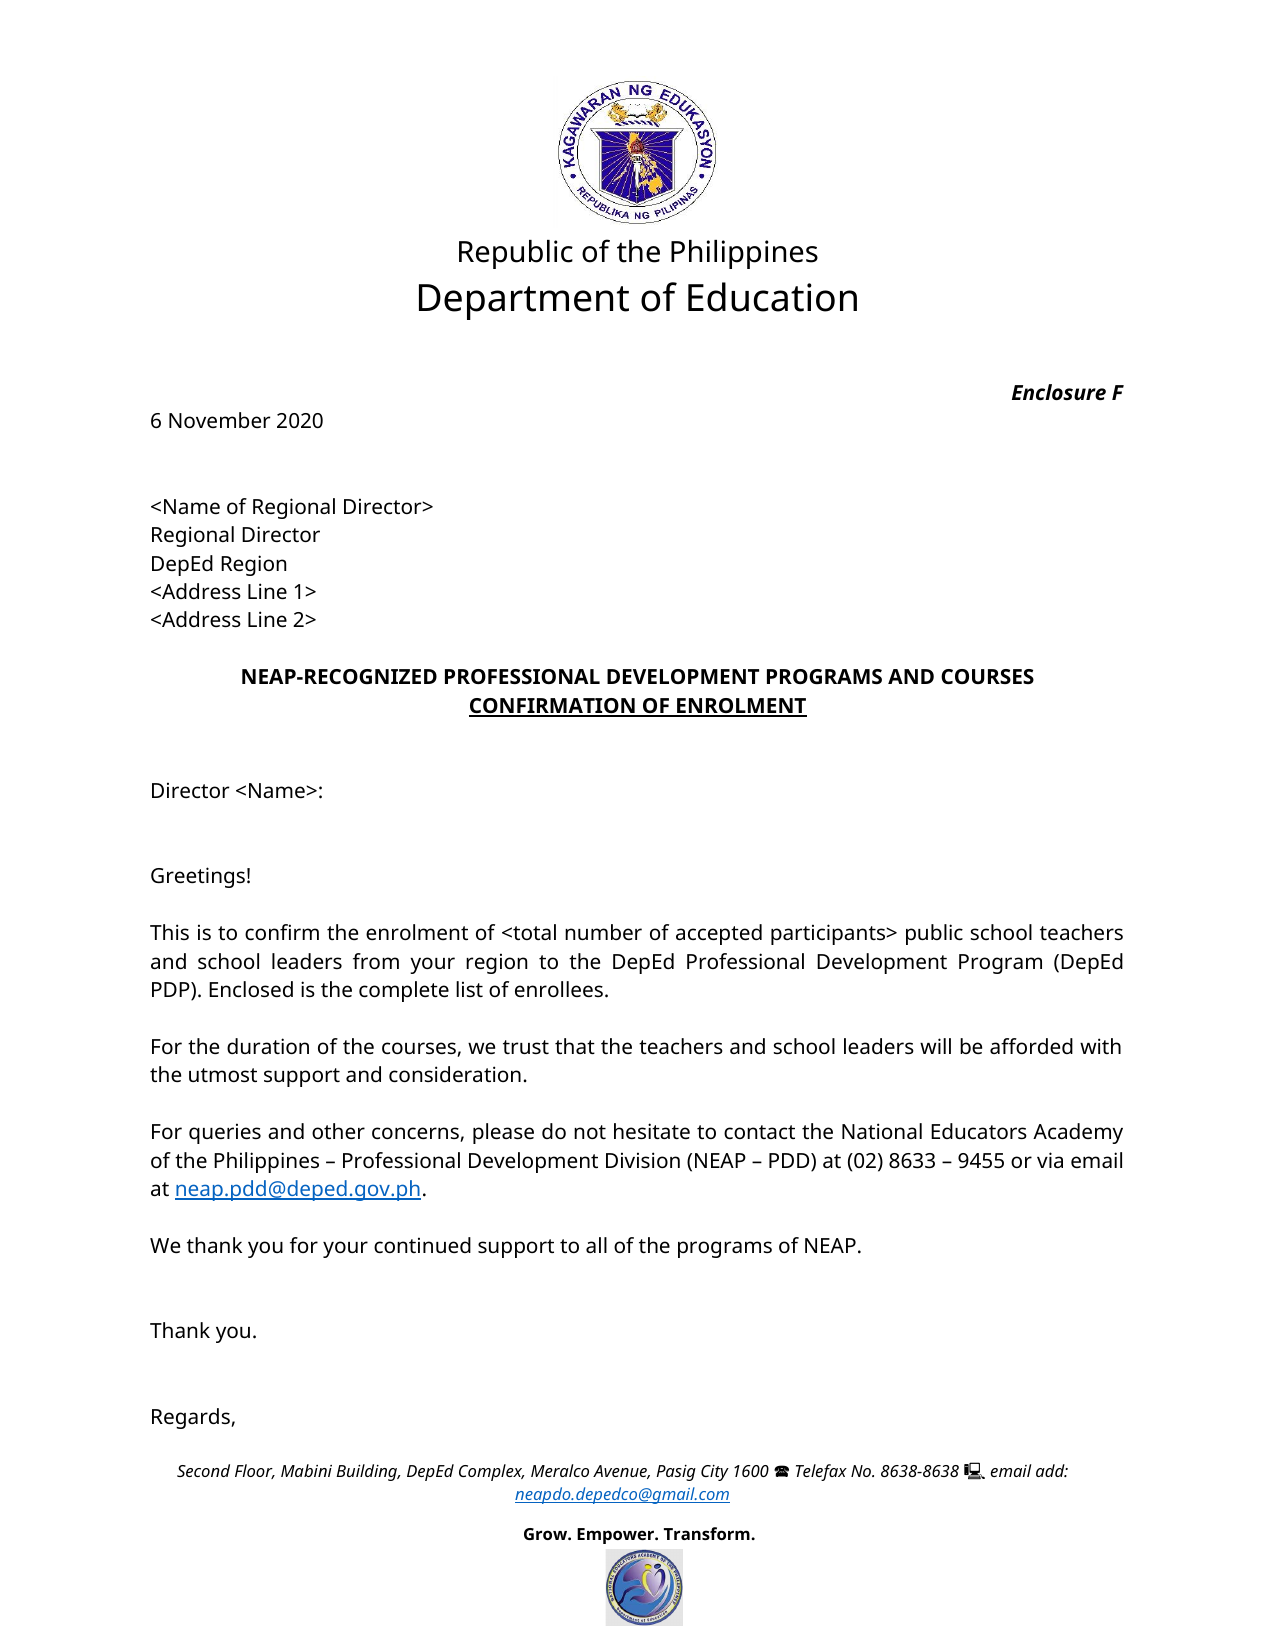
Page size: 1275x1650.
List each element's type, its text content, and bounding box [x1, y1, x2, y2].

text Director <Name>: [150, 776, 1125, 805]
text CONFIRMATION OF ENROLMENT [150, 691, 1125, 719]
text Regards, [150, 1402, 1125, 1430]
text We thank you for your continued support to all of the programs of NEAP. [150, 1231, 1125, 1260]
picture [553, 76, 721, 228]
text <Address Line 1> [150, 577, 1125, 606]
text For the duration of the courses, we trust that the teachers and school leaders will be afforded with the utmost support and consideration. [150, 1032, 1125, 1089]
text Thank you. [150, 1317, 1125, 1345]
picture [605, 1549, 683, 1626]
text This is to confirm the enrolment of <total number of accepted participants> public school teachers and school leaders from your region to the DepEd Professional Development Program (DepEd PDP). Enclosed is the complete list of enrollees. [150, 918, 1125, 1004]
text Enclosure F [150, 378, 1125, 407]
text DepEd Region [150, 549, 1125, 577]
text NEAP-RECOGNIZED PROFESSIONAL DEVELOPMENT PROGRAMS AND COURSES [150, 662, 1125, 691]
text <Name of Regional Director> [150, 492, 1125, 520]
text Regional Director [150, 520, 1125, 549]
text 6 November 2020 [150, 407, 1125, 435]
text Greetings! [150, 862, 1125, 890]
text For queries and other concerns, please do not hesitate to contact the National Educators Academy of the Philippines – Professional Development Division (NEAP – PDD) at (02) 8633 – 9455 or via email at neap.pdd@deped.gov.ph. [150, 1117, 1125, 1203]
text <Address Line 2> [150, 606, 1125, 634]
